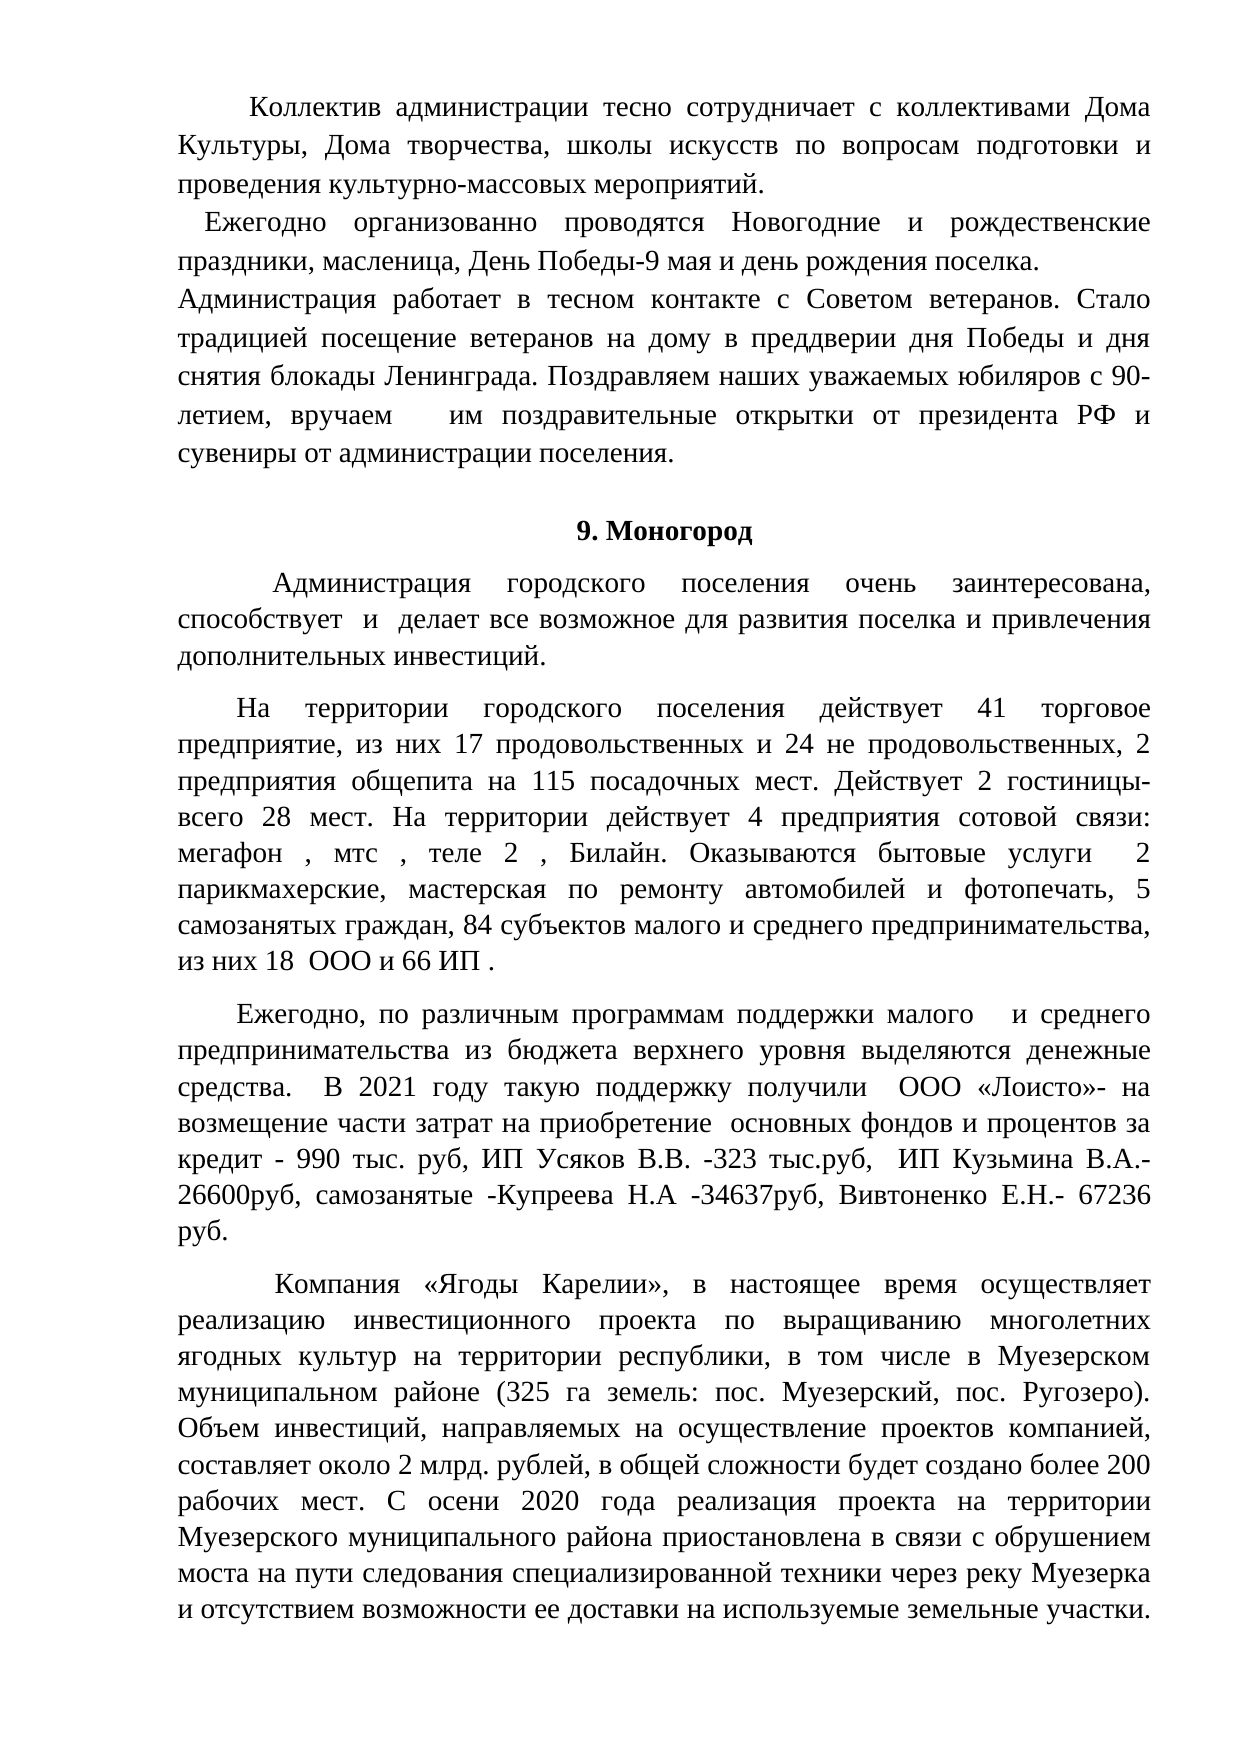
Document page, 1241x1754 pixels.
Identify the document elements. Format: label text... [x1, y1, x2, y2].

text 9. Моногород [177, 513, 1152, 546]
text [177, 1266, 1152, 1625]
text На территории городского поселения действует 41 торговое предприятие, из них 17 продовольственных и 24 не продовольственных, 2 предприятия общепита на 115 посадочных мест. Действует 2 гостиницы- всего 28 мест. На территории действует 4 предприятия сотовой связи: мегафон , мтс , теле 2 , Билайн. Оказываются бытовые услуги 2 парикмахерские, мастерская по ремонту автомобилей и фотопечать, 5 самозанятых граждан, 84 субъектов малого и среднего предпринимательства, из них 18 ООО и 66 ИП . [177, 691, 1152, 977]
text Администрация городского поселения очень заинтересована, способствует и делает все возможное для развития поселка и привлечения дополнительных инвестиций. [177, 565, 1152, 671]
text Администрация работает в тесном контакте с Советом ветеранов. Стало традицией посещение ветеранов на дому в преддверии дня Победы и дня снятия блокады Ленинграда. Поздравляем наших уважаемых юбиляров с 90-летием, вручаем им поздравительные открытки от президента РФ и сувениры от администрации поселения. [177, 281, 1152, 469]
text Ежегодно, по различным программам поддержки малого и среднего предпринимательства из бюджета верхнего уровня выделяются денежные средства. В 2021 году такую поддержку получили ООО «Лоисто»- на возмещение части затрат на приобретение основных фондов и процентов за кредит - 990 тыс. руб, ИП Усяков В.В. -323 тыс.руб, ИП Кузьмина В.А.- 26600руб, самозанятые -Купреева Н.А -34637руб, Вивтоненко Е.Н.- 67236 руб. [177, 996, 1152, 1247]
text Коллектив администрации тесно сотрудничает с коллективами Дома Культуры, Дома творчества, школы искусств по вопросам подготовки и проведения культурно-массовых мероприятий. [177, 89, 1152, 199]
text Ежегодно организованно проводятся Новогодние и рождественские праздники, масленица, День Победы-9 мая и день рождения поселка. [177, 204, 1152, 276]
